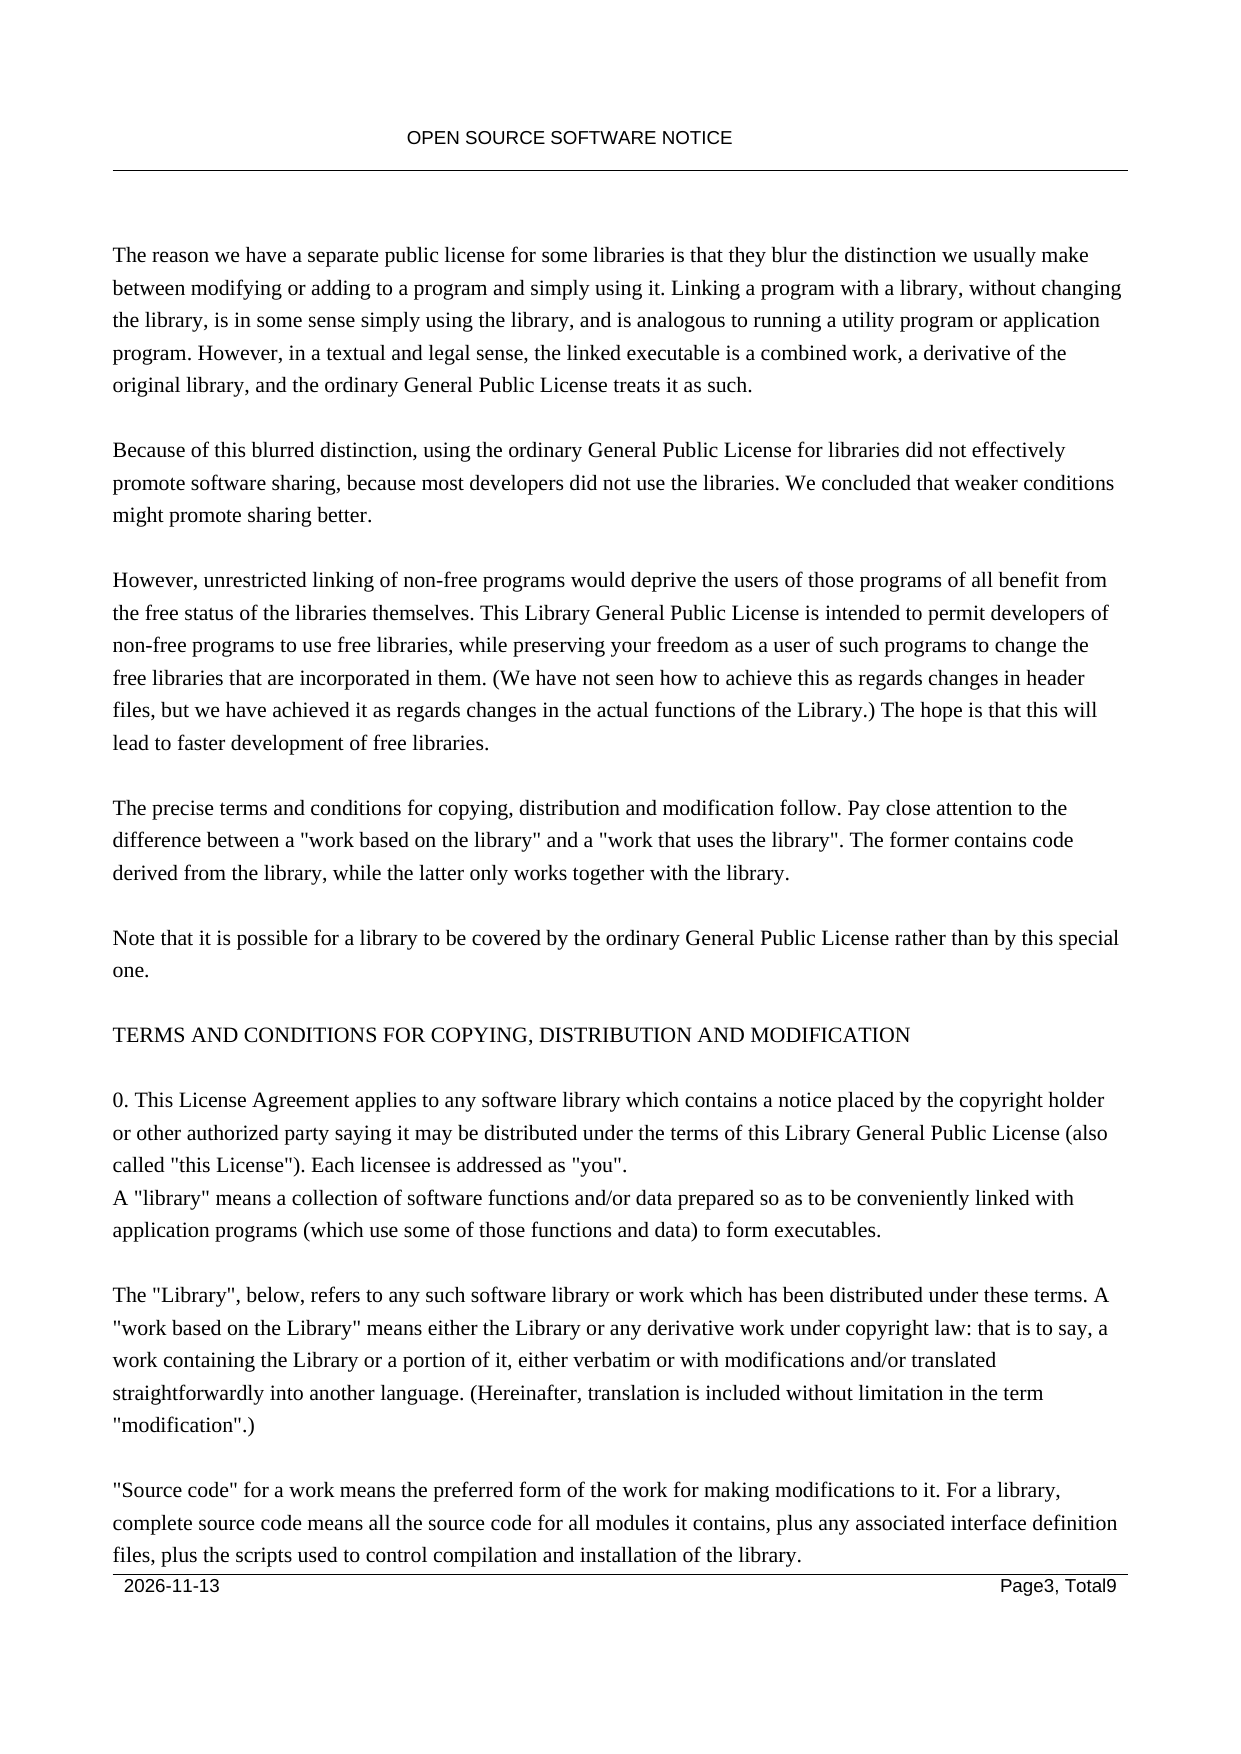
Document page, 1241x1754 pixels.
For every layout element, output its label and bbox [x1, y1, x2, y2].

text [112, 206, 1128, 1571]
